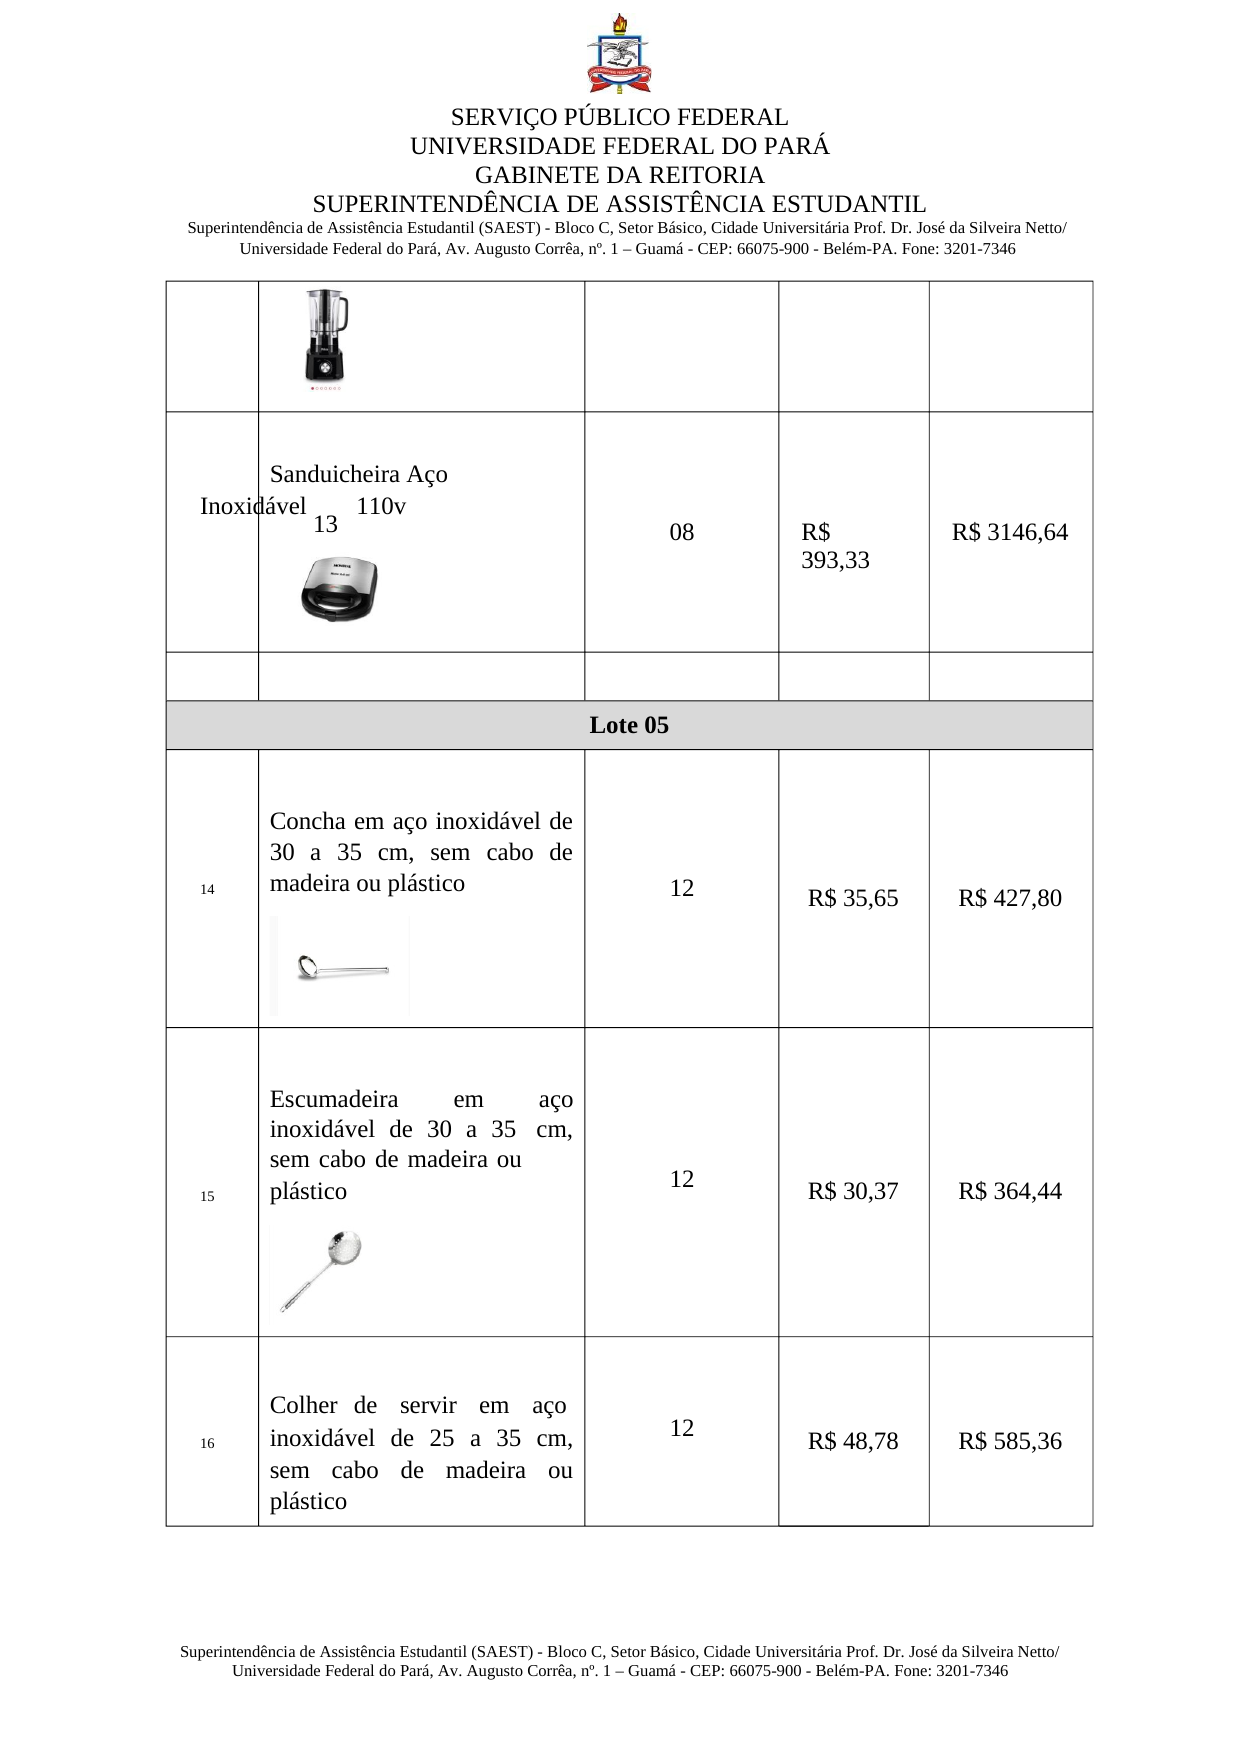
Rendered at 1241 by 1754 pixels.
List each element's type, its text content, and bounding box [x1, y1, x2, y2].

text Escumadeira em aço inoxidável de 30 a 35 cm, sem cabo de madeira ou [269, 1082, 573, 1173]
picture [269, 916, 410, 1016]
text 08 [565, 517, 694, 545]
text R$ 35,65 [808, 883, 899, 912]
picture [297, 552, 382, 626]
text R$ 30,37 [808, 1176, 899, 1205]
text Sanduicheira Aço Inoxidável 13 110v [200, 459, 561, 538]
text R$ 48,78 [808, 1426, 899, 1454]
text R$ 393,33 [801, 517, 905, 574]
text R$ 427,80 [958, 883, 1109, 912]
list madeira ou plástico 12 [200, 868, 698, 902]
text R$ 364,44 [958, 1176, 1109, 1205]
text R$ 585,36 [958, 1426, 1109, 1454]
text 30 a 35 cm, sem cabo de [269, 837, 698, 866]
text sem cabo de madeira ou plástico [269, 1455, 573, 1515]
text Concha em aço inoxidável de [269, 806, 698, 835]
text Colher de servir em aço [269, 1393, 698, 1419]
subtitle Lote 05 [589, 710, 698, 739]
picture [269, 1225, 363, 1325]
text R$ 3146,64 [952, 517, 1109, 545]
list plástico 12 [200, 1173, 698, 1206]
picture [587, 13, 652, 94]
list inoxidável de 25 a 35 cm, 12 [200, 1419, 698, 1453]
picture [300, 286, 350, 392]
